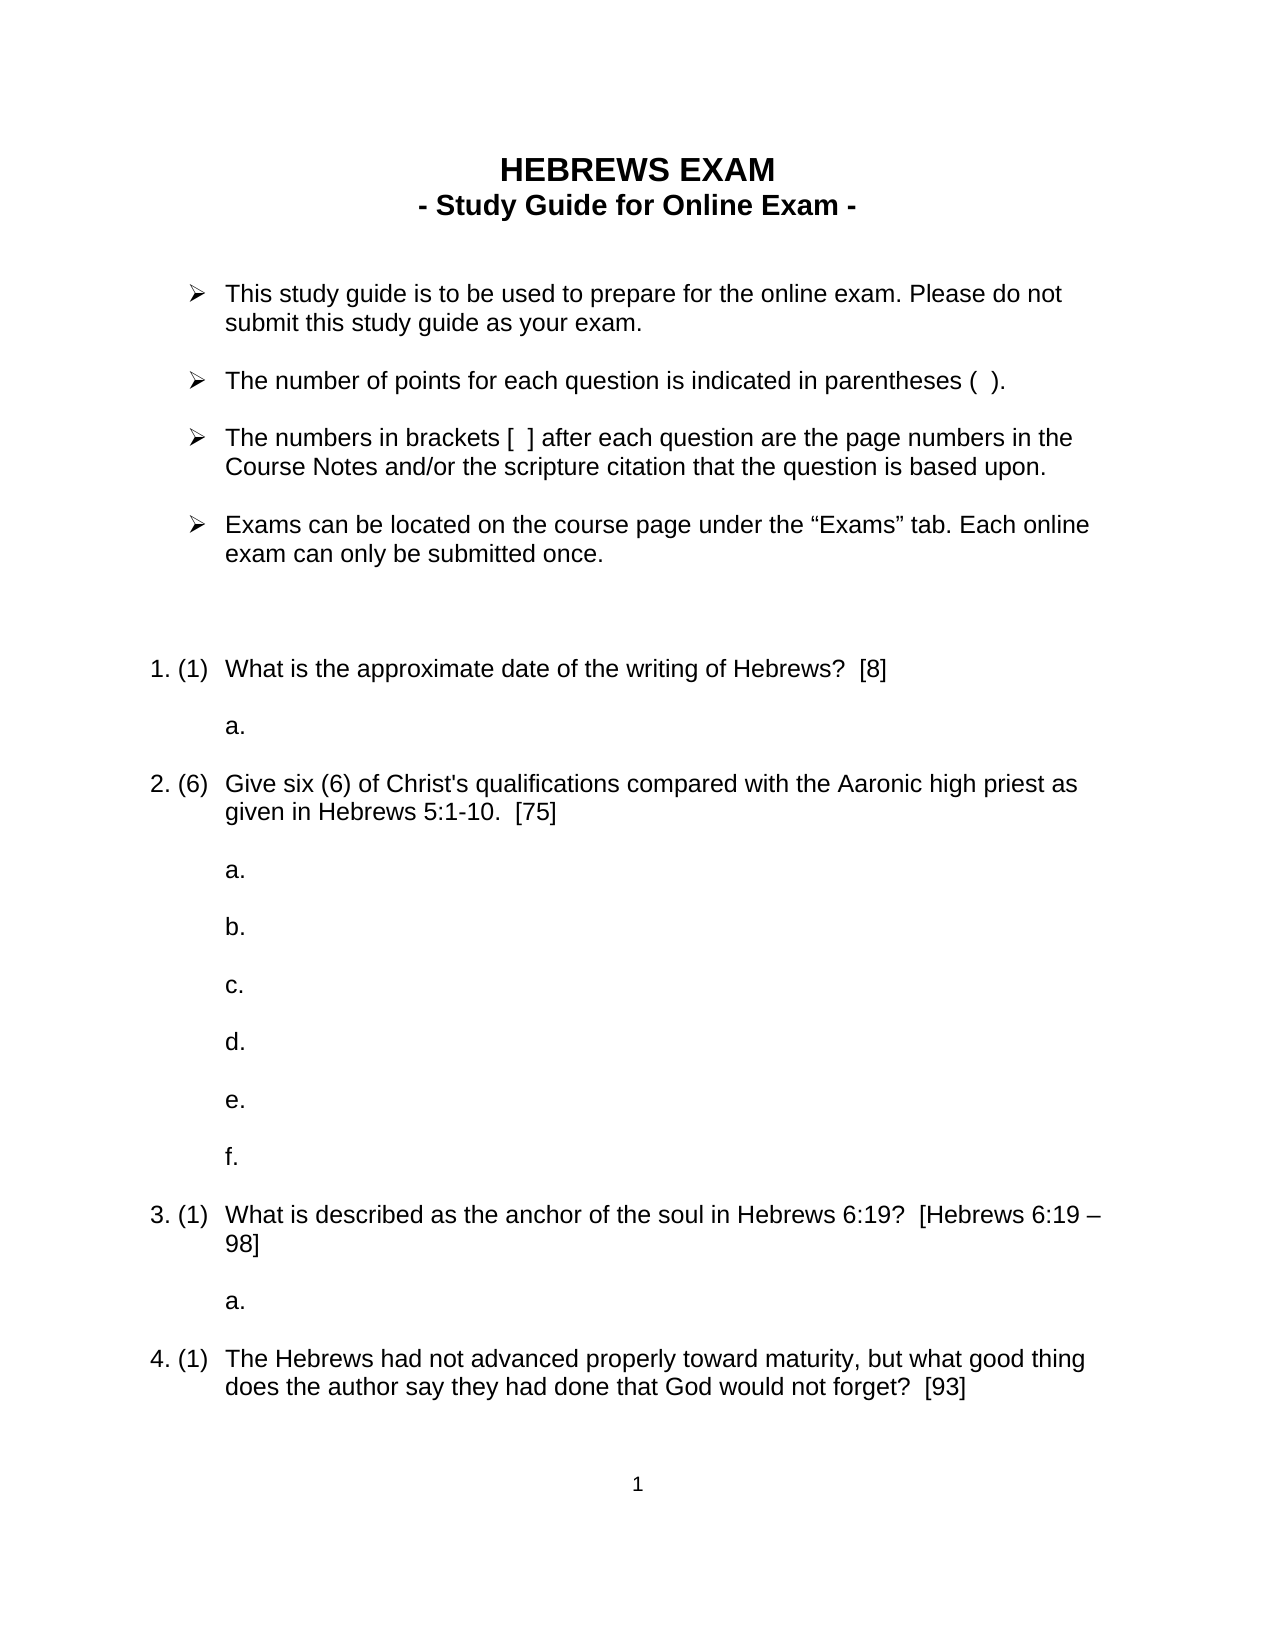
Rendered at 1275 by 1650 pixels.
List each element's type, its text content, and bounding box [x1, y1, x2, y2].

text HEBREWS EXAM [150, 150, 1125, 188]
text e. [225, 1085, 1125, 1114]
text c. [225, 970, 1125, 999]
list The number of points for each question is indicated in parentheses ( ). [187, 366, 1125, 395]
text a. [225, 711, 1125, 740]
text f. [225, 1142, 1125, 1171]
text a. [225, 855, 1125, 884]
text d. [225, 1027, 1125, 1056]
text 4. (1) The Hebrews had not advanced properly toward maturity, but what good thing does the author say they had done that God would not forget? [93] [150, 1344, 1125, 1401]
text a. [150, 1286, 1125, 1315]
text 1. (1) What is the approximate date of the writing of Hebrews? [8] [150, 654, 1125, 682]
list This study guide is to be used to prepare for the online exam. Please do not submit this study guide as your exam. [187, 279, 1125, 337]
text b. [225, 912, 1125, 941]
text 3. (1) What is described as the anchor of the soul in Hebrews 6:19? [Hebrews 6:19 – 98] [150, 1200, 1125, 1257]
list Exams can be located on the course page under the “Exams” tab. Each online exam can only be submitted once. [187, 510, 1125, 567]
text 2. (6) Give six (6) of Christ's qualifications compared with the Aaronic high priest as given in Hebrews 5:1-10. [75] [150, 769, 1125, 826]
text - Study Guide for Online Exam - [150, 188, 1125, 222]
list The numbers in brackets [ ] after each question are the page numbers in the Course Notes and/or the scripture citation that the question is based upon. [187, 423, 1125, 481]
